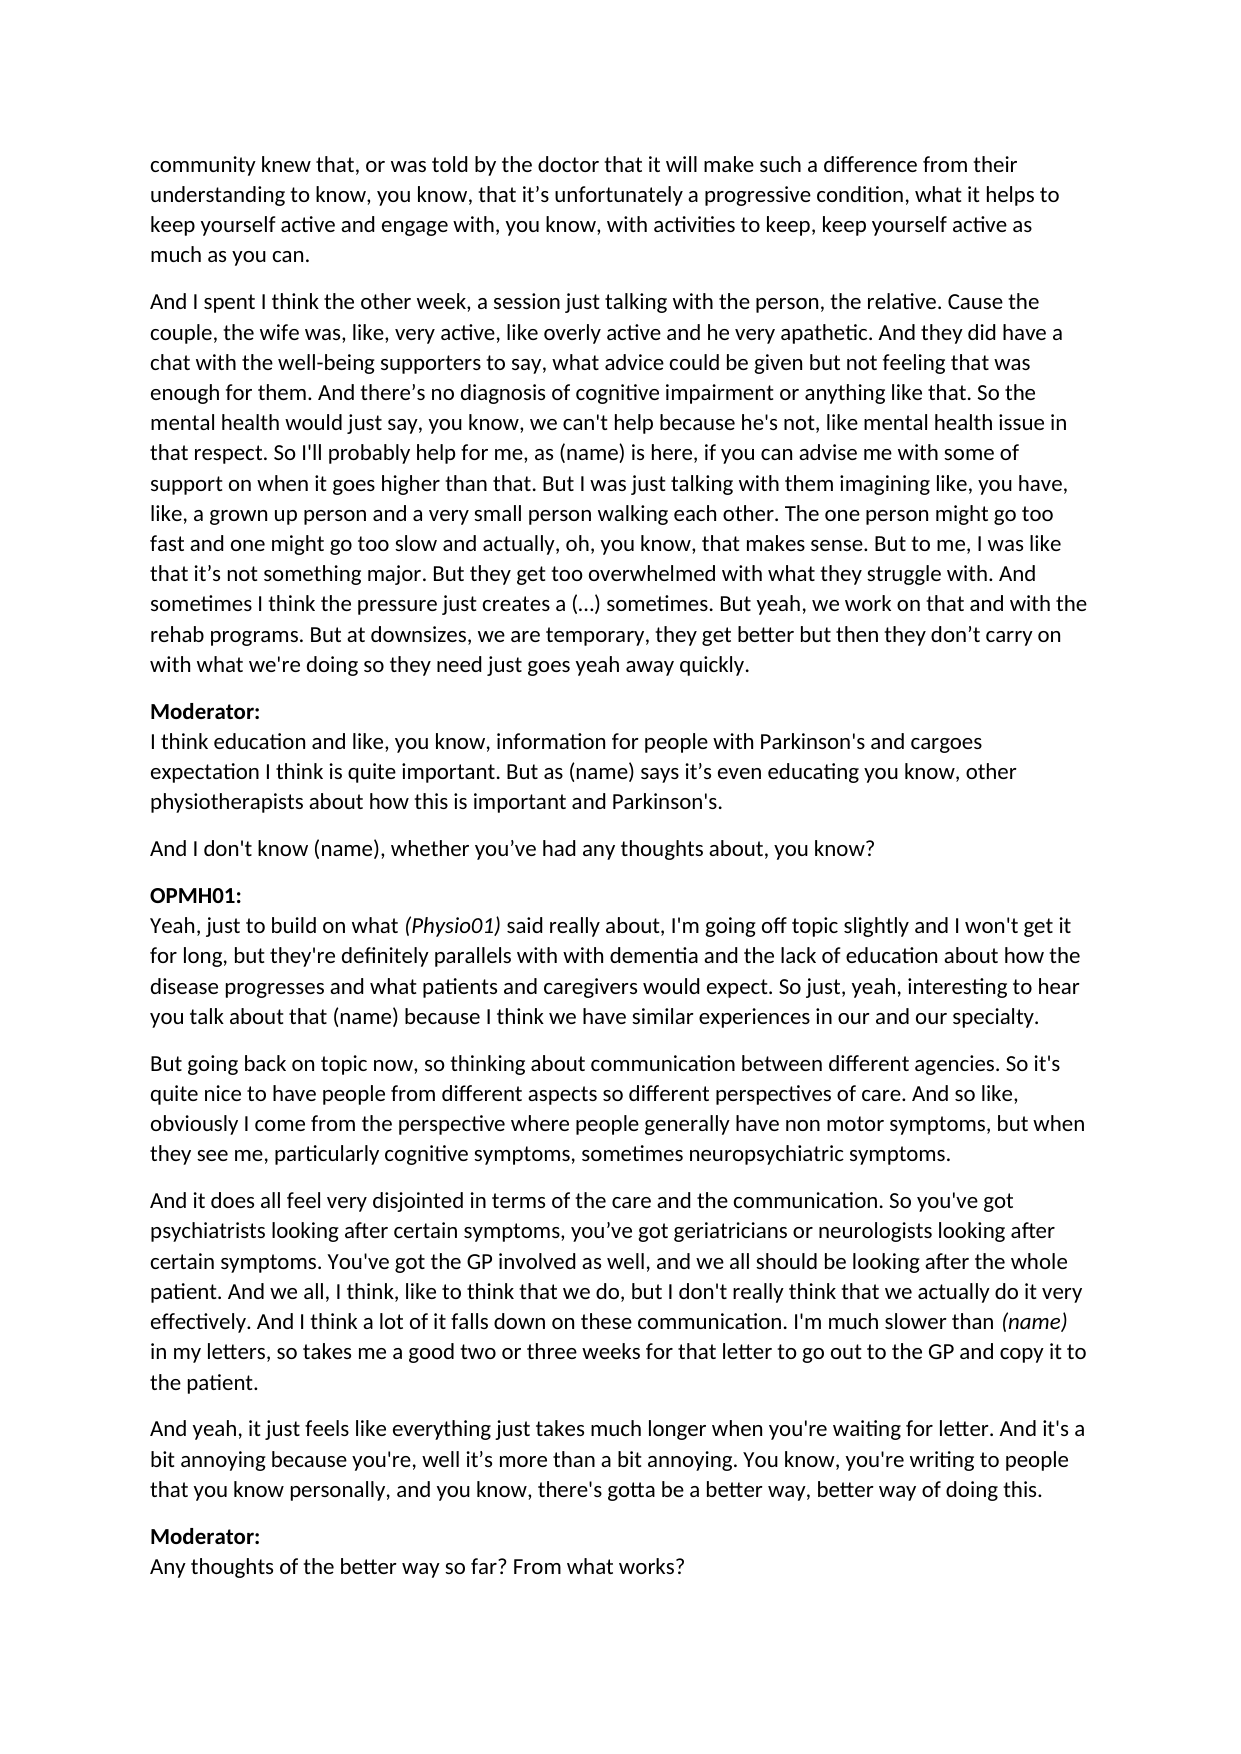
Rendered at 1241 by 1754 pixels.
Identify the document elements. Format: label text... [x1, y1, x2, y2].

text And I don't know (name), whether you’ve had any thoughts about, you know? [150, 834, 1090, 862]
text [150, 150, 1090, 269]
text OPMH01: Yeah, just to build on what (Physio01) said really about, I'm going off topic slightly and I won't get it for long, but they're definitely parallels with with dementia and the lack of education about how the disease progresses and what patients and caregivers would expect. So just, yeah, interesting to hear you talk about that (name) because I think we have similar experiences in our and our specialty. [150, 881, 1090, 1030]
text And yeah, it just feels like everything just takes much longer when you're waiting for letter. And it's a bit annoying because you're, well it’s more than a bit annoying. You know, you're writing to people that you know personally, and you know, there's gotta be a better way, better way of doing this. [150, 1414, 1090, 1503]
text Moderator: Any thoughts of the better way so far? From what works? [150, 1522, 1090, 1580]
text But going back on topic now, so thinking about communication between different agencies. So it's quite nice to have people from different aspects so different perspectives of care. And so like, obviously I come from the perspective where people generally have non motor symptoms, but when they see me, particularly cognitive symptoms, sometimes neuropsychiatric symptoms. [150, 1049, 1090, 1168]
text And it does all feel very disjointed in terms of the care and the communication. So you've got psychiatrists looking after certain symptoms, you’ve got geriatricians or neurologists looking after certain symptoms. You've got the GP involved as well, and we all should be looking after the whole patient. And we all, I think, like to think that we do, but I don't really think that we actually do it very effectively. And I think a lot of it falls down on these communication. I'm much slower than (name) in my letters, so takes me a good two or three weeks for that letter to go out to the GP and copy it to the patient. [150, 1186, 1090, 1396]
text Moderator: I think education and like, you know, information for people with Parkinson's and cargoes expectation I think is quite important. But as (name) says it’s even educating you know, other physiotherapists about how this is important and Parkinson's. [150, 697, 1090, 816]
text And I spent I think the other week, a session just talking with the person, the relative. Cause the couple, the wife was, like, very active, like overly active and he very apathetic. And they did have a chat with the well-being supporters to say, what advice could be given but not feeling that was enough for them. And there’s no diagnosis of cognitive impairment or anything like that. So the mental health would just say, you know, we can't help because he's not, like mental health issue in that respect. So I'll probably help for me, as (name) is here, if you can advise me with some of support on when it goes higher than that. But I was just talking with them imagining like, you have, like, a grown up person and a very small person walking each other. The one person might go too fast and one might go too slow and actually, oh, you know, that makes sense. But to me, I was like that it’s not something major. But they get too overwhelmed with what they struggle with. And sometimes I think the pressure just creates a (…) sometimes. But yeah, we work on that and with the rehab programs. But at downsizes, we are temporary, they get better but then they don’t carry on with what we're doing so they need just goes yeah away quickly. [150, 287, 1090, 678]
